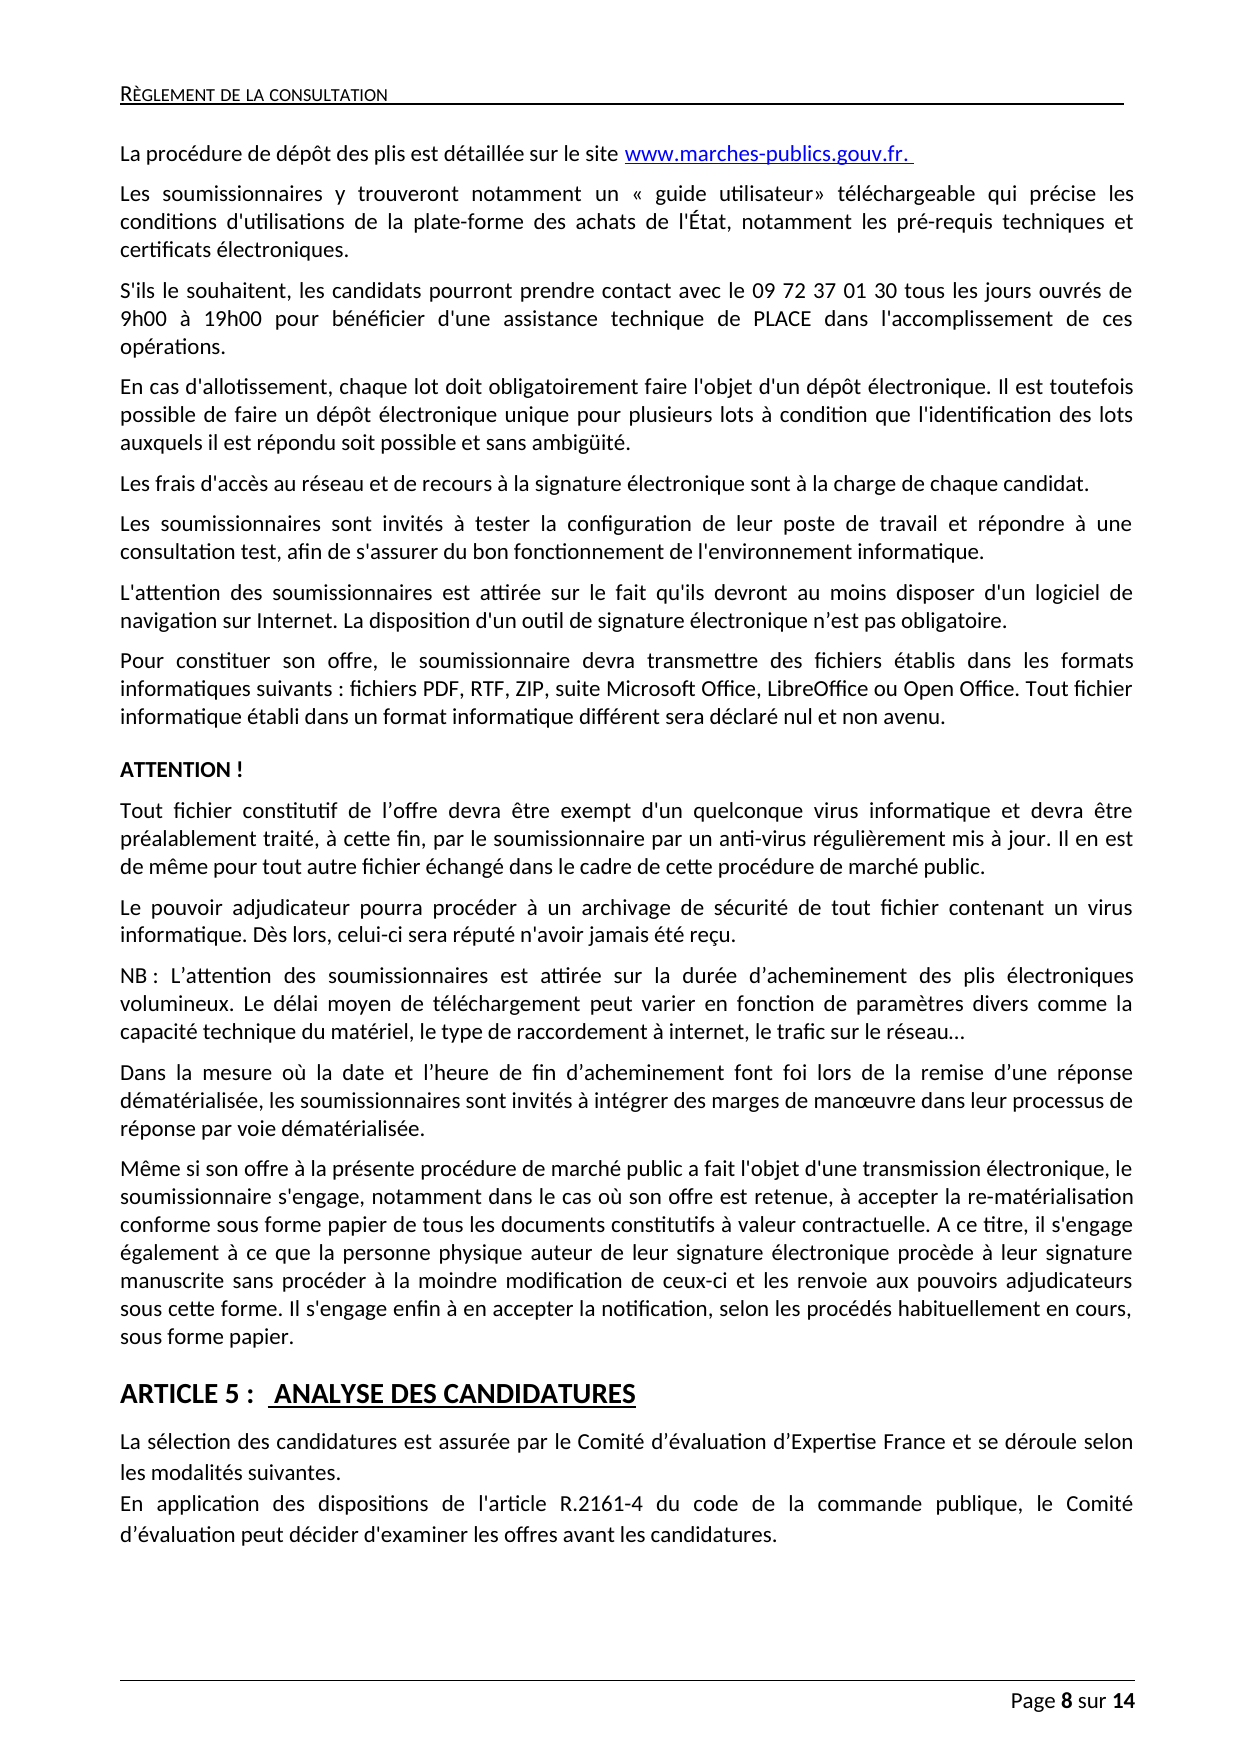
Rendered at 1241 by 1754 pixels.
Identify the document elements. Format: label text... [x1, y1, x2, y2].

text En cas d'allotissement, chaque lot doit obligatoirement faire l'objet d'un dépôt électronique. Il est toutefois possible de faire un dépôt électronique unique pour plusieurs lots à condition que l'identification des lots auxquels il est répondu soit possible et sans ambigüité. [120, 372, 1135, 456]
text S'ils le souhaitent, les candidats pourront prendre contact avec le 09 72 37 01 30 tous les jours ouvrés de 9h00 à 19h00 pour bénéficier d'une assistance technique de PLACE dans l'accomplissement de ces opérations. [120, 276, 1135, 360]
text NB : L’attention des soumissionnaires est attirée sur la durée d’acheminement des plis électroniques volumineux. Le délai moyen de téléchargement peut varier en fonction de paramètres divers comme la capacité technique du matériel, le type de raccordement à internet, le trafic sur le réseau… [120, 961, 1135, 1045]
text Les soumissionnaires y trouveront notamment un « guide utilisateur» téléchargeable qui précise les conditions d'utilisations de la plate-forme des achats de l'État, notamment les pré-requis techniques et certificats électroniques. [120, 179, 1135, 263]
text Le pouvoir adjudicateur pourra procéder à un archivage de sécurité de tout fichier contenant un virus informatique. Dès lors, celui-ci sera réputé n'avoir jamais été reçu. [120, 893, 1135, 949]
text Dans la mesure où la date et l’heure de fin d’acheminement font foi lors de la remise d’une réponse dématérialisée, les soumissionnaires sont invités à intégrer des marges de manœuvre dans leur processus de réponse par voie dématérialisée. [120, 1058, 1135, 1142]
text En application des dispositions de l'article R.2161-4 du code de la commande publique, le Comité d’évaluation peut décider d'examiner les offres avant les candidatures. [120, 1486, 1135, 1548]
text Les soumissionnaires sont invités à tester la configuration de leur poste de travail et répondre à une consultation test, afin de s'assurer du bon fonctionnement de l'environnement informatique. [120, 509, 1135, 565]
text Les frais d'accès au réseau et de recours à la signature électronique sont à la charge de chaque candidat. [120, 469, 1135, 497]
text La procédure de dépôt des plis est détaillée sur le site www.marches-publics.gouv.fr. [120, 139, 1135, 167]
text Même si son offre à la présente procédure de marché public a fait l'objet d'une transmission électronique, le soumissionnaire s'engage, notamment dans le cas où son offre est retenue, à accepter la re-matérialisation conforme sous forme papier de tous les documents constitutifs à valeur contractuelle. A ce titre, il s'engage également à ce que la personne physique auteur de leur signature électronique procède à leur signature manuscrite sans procéder à la moindre modification de ceux-ci et les renvoie aux pouvoirs adjudicateurs sous cette forme. Il s'engage enfin à en accepter la notification, selon les procédés habituellement en cours, sous forme papier. [120, 1154, 1135, 1350]
text La sélection des candidatures est assurée par le Comité d’évaluation d’Expertise France et se déroule selon les modalités suivantes. [120, 1423, 1135, 1486]
text Pour constituer son offre, le soumissionnaire devra transmettre des fichiers établis dans les formats informatiques suivants : fichiers PDF, RTF, ZIP, suite Microsoft Office, LibreOffice ou Open Office. Tout fichier informatique établi dans un format informatique différent sera déclaré nul et non avenu. [120, 646, 1135, 731]
text Tout fichier constitutif de l’offre devra être exempt d'un quelconque virus informatique et devra être préalablement traité, à cette fin, par le soumissionnaire par un anti-virus régulièrement mis à jour. Il en est de même pour tout autre fichier échangé dans le cadre de cette procédure de marché public. [120, 796, 1135, 880]
list Analyse des candidatures [120, 1375, 1135, 1411]
text ATTENTION ! [120, 756, 1135, 783]
text L'attention des soumissionnaires est attirée sur le fait qu'ils devront au moins disposer d'un logiciel de navigation sur Internet. La disposition d'un outil de signature électronique n’est pas obligatoire. [120, 578, 1135, 634]
